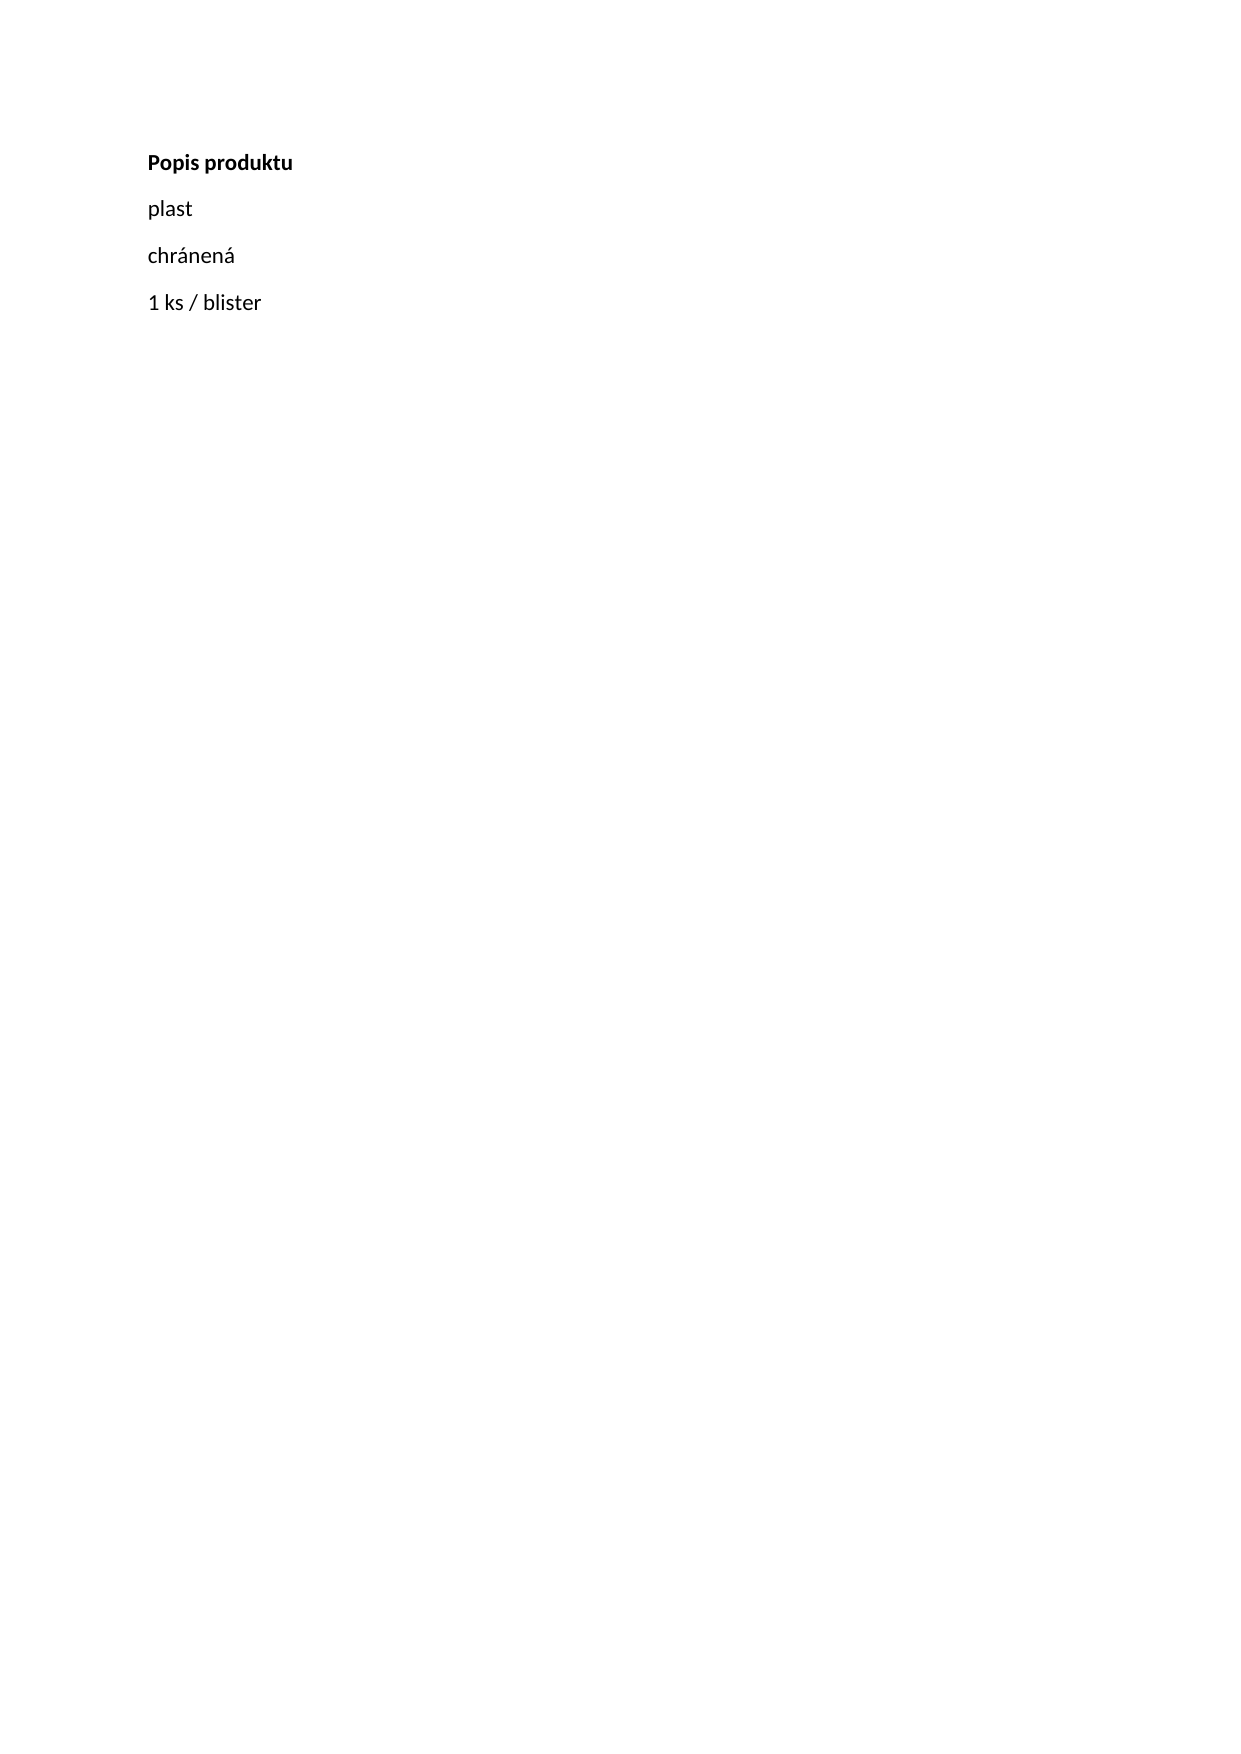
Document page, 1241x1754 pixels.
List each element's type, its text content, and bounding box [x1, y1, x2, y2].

text chránená [148, 241, 1093, 269]
text plast [148, 194, 1093, 222]
text Popis produktu [148, 148, 1093, 176]
text 1 ks / blister [148, 288, 1093, 316]
